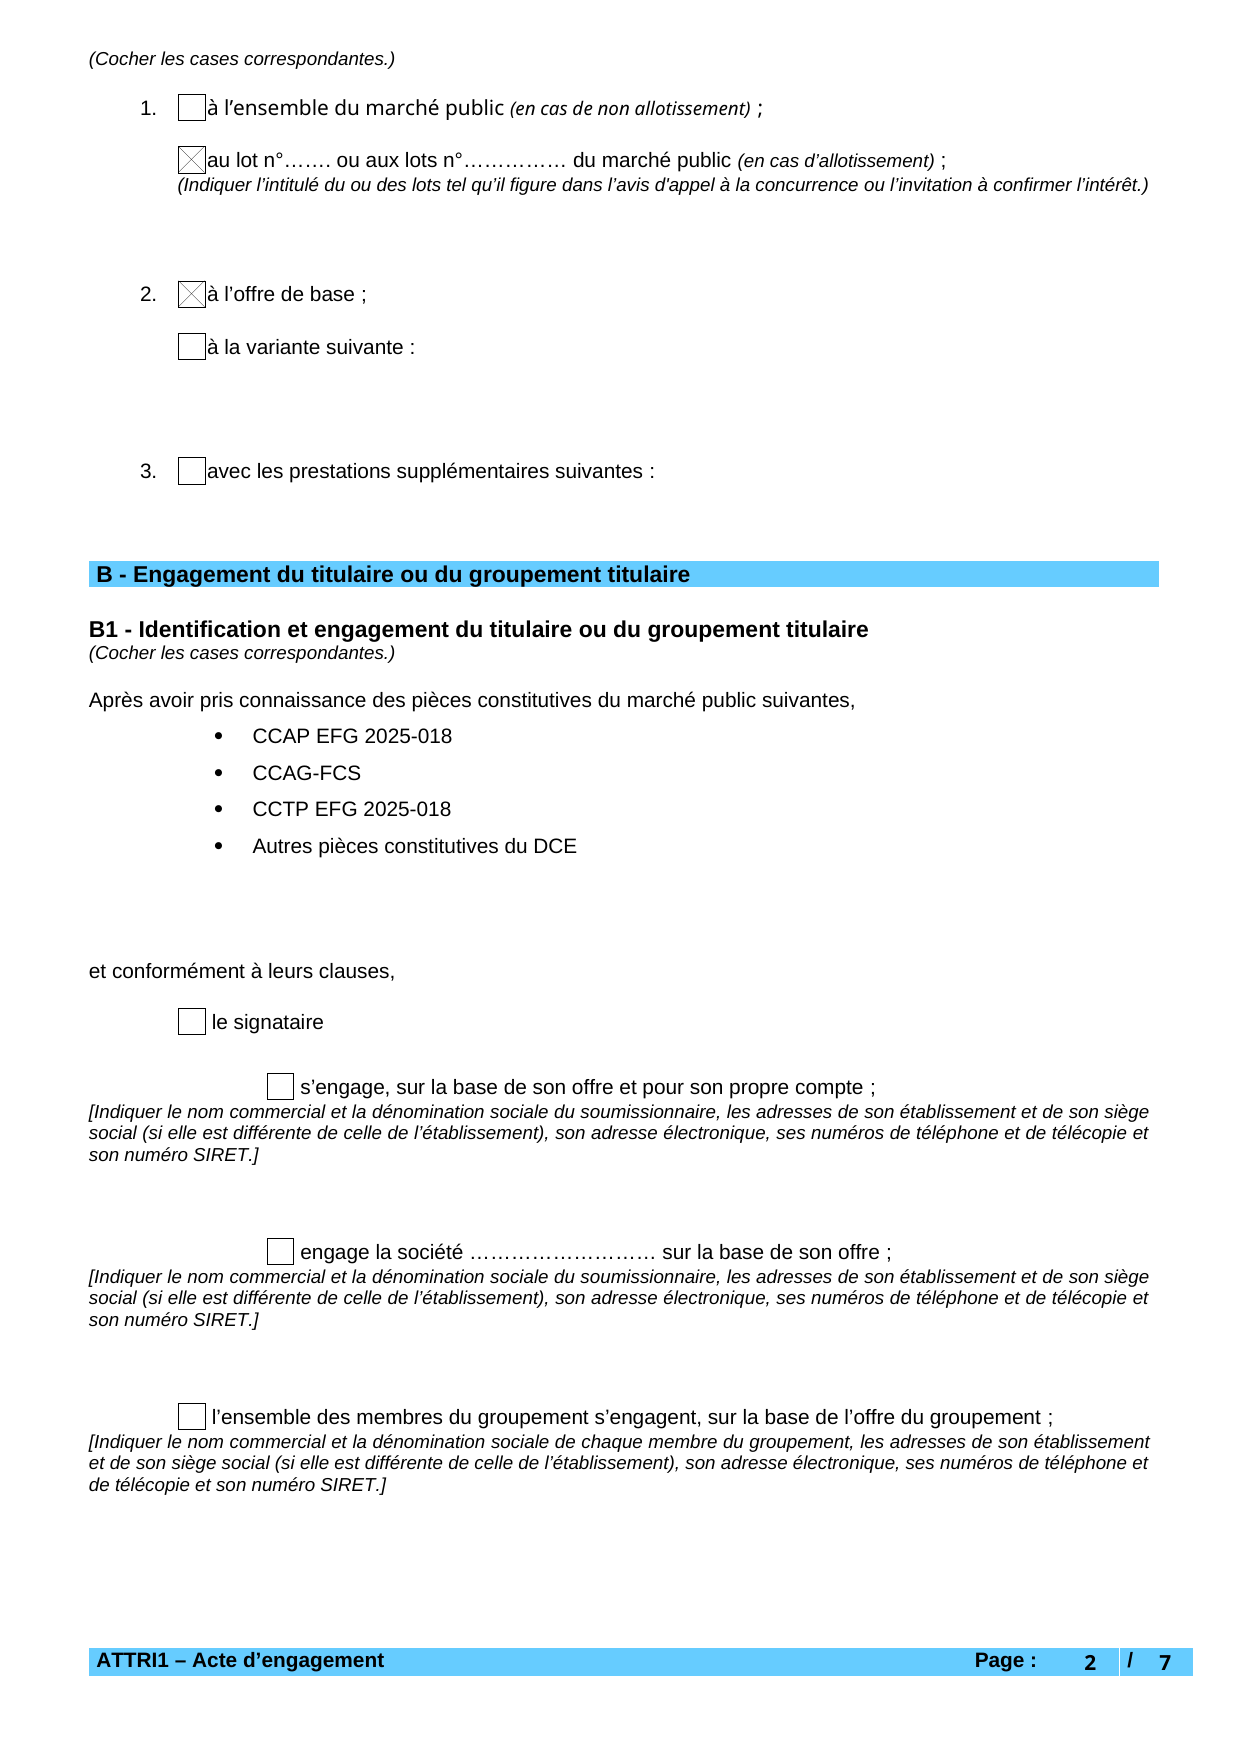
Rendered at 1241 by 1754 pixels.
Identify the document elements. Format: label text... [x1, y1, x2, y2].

list avec les prestations supplémentaires suivantes : [140, 456, 1152, 485]
list à l’offre de base ; [140, 279, 1152, 308]
text [Indiquer le nom commercial et la dénomination sociale du soumissionnaire, les adresses de son établissement et de son siège social (si elle est différente de celle de l’établissement), son adresse électronique, ses numéros de téléphone et de télécopie et son numéro SIRET.] [89, 1101, 1152, 1165]
text [Indiquer le nom commercial et la dénomination sociale de chaque membre du groupement, les adresses de son établissement et de son siège social (si elle est différente de celle de l’établissement), son adresse électronique, ses numéros de téléphone et de télécopie et son numéro SIRET.] [89, 1431, 1152, 1495]
text [Indiquer le nom commercial et la dénomination sociale du soumissionnaire, les adresses de son établissement et de son siège social (si elle est différente de celle de l’établissement), son adresse électronique, ses numéros de téléphone et de télécopie et son numéro SIRET.] [89, 1266, 1152, 1330]
text au lot n°……. ou aux lots n°…………… du marché public (en cas d’allotissement) ; [177, 145, 1152, 174]
list à l’ensemble du marché public (en cas de non allotissement) ; [140, 93, 1152, 121]
table_header B - Engagement du titulaire ou du groupement titulaire [89, 561, 1159, 587]
text (Cocher les cases correspondantes.) [89, 47, 1152, 69]
text le signataire [177, 1007, 1152, 1036]
text (Cocher les cases correspondantes.) [89, 642, 1152, 664]
text s’engage, sur la base de son offre et pour son propre compte ; [266, 1072, 1152, 1101]
text à la variante suivante : [177, 332, 1152, 360]
text et conformément à leurs clauses, [89, 959, 1152, 983]
list CCAG-FCS [215, 761, 1152, 785]
text (Indiquer l’intitulé du ou des lots tel qu’il figure dans l’avis d'appel à la concurrence ou l’invitation à confirmer l’intérêt.) [177, 174, 1152, 195]
list CCTP EFG 2025-018 [215, 797, 1152, 821]
text l’ensemble des membres du groupement s’engagent, sur la base de l’offre du groupement ; [177, 1402, 1152, 1431]
text engage la société ……………………… sur la base de son offre ; [266, 1237, 1152, 1266]
list CCAP EFG 2025-018 [215, 724, 1152, 748]
subtitle B1 - Identification et engagement du titulaire ou du groupement titulaire [89, 616, 1152, 642]
text Après avoir pris connaissance des pièces constitutives du marché public suivantes, [89, 688, 1152, 712]
list Autres pièces constitutives du DCE [215, 834, 1152, 858]
